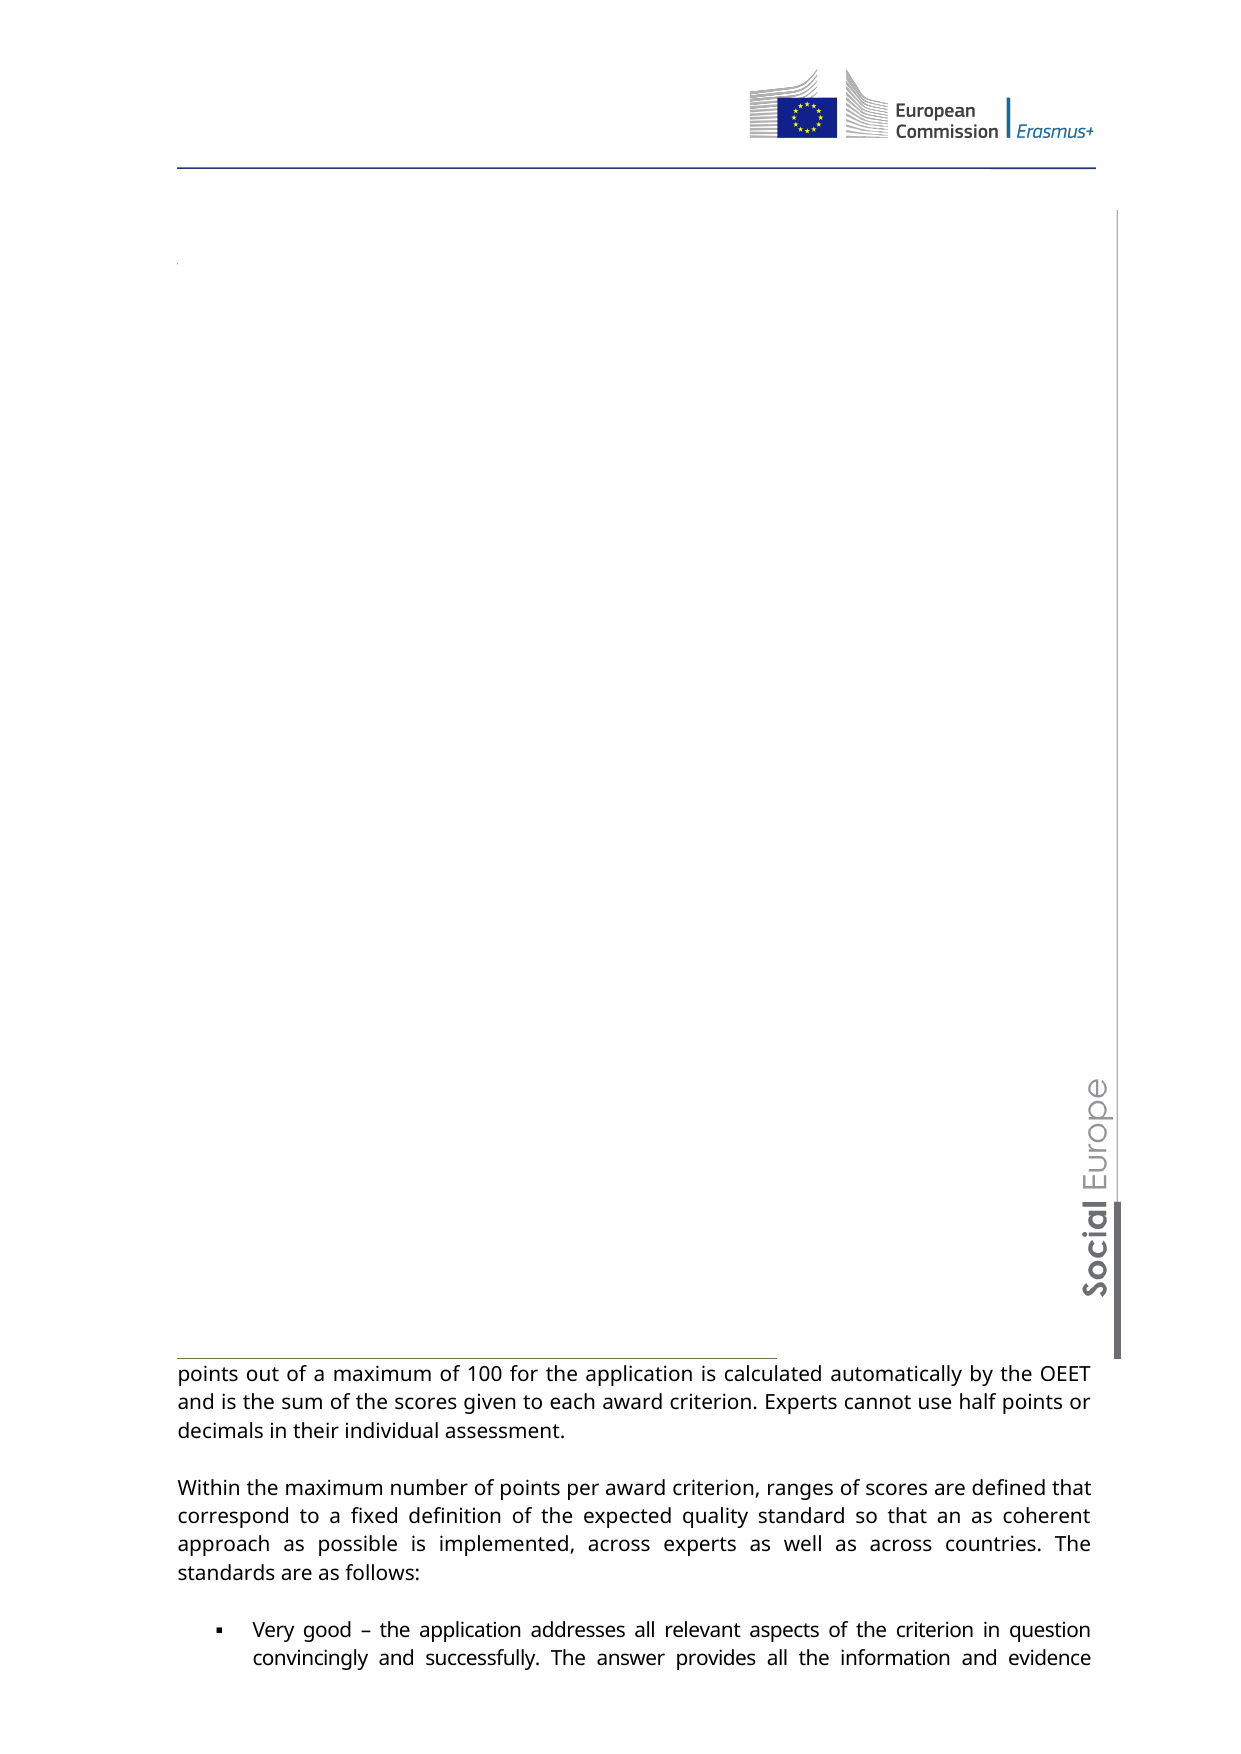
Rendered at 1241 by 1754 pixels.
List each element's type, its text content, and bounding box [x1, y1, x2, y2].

picture [749, 69, 1093, 142]
text Within the maximum number of points per award criterion, ranges of scores are defined that correspond to a fixed definition of the expected quality standard so that an as coherent approach as possible is implemented, across experts as well as across countries. The standards are as follows: [177, 1473, 1092, 1586]
text Experts assess the application on the basis of the given award criteria and score each criterion with maxima at 20, 30 or 40 points as set out in the table above. The total number of points out of a maximum of 100 for the application is calculated automatically by the OEET and is the sum of the scores given to each award criterion. Experts cannot use half points or decimals in their individual assessment. [177, 1359, 1092, 1444]
picture [177, 210, 1121, 1359]
list Very good – the application addresses all relevant aspects of the criterion in question convincingly and successfully. The answer provides all the information and evidence needed and there are no concerns or areas of weakness. [215, 1615, 1092, 1672]
